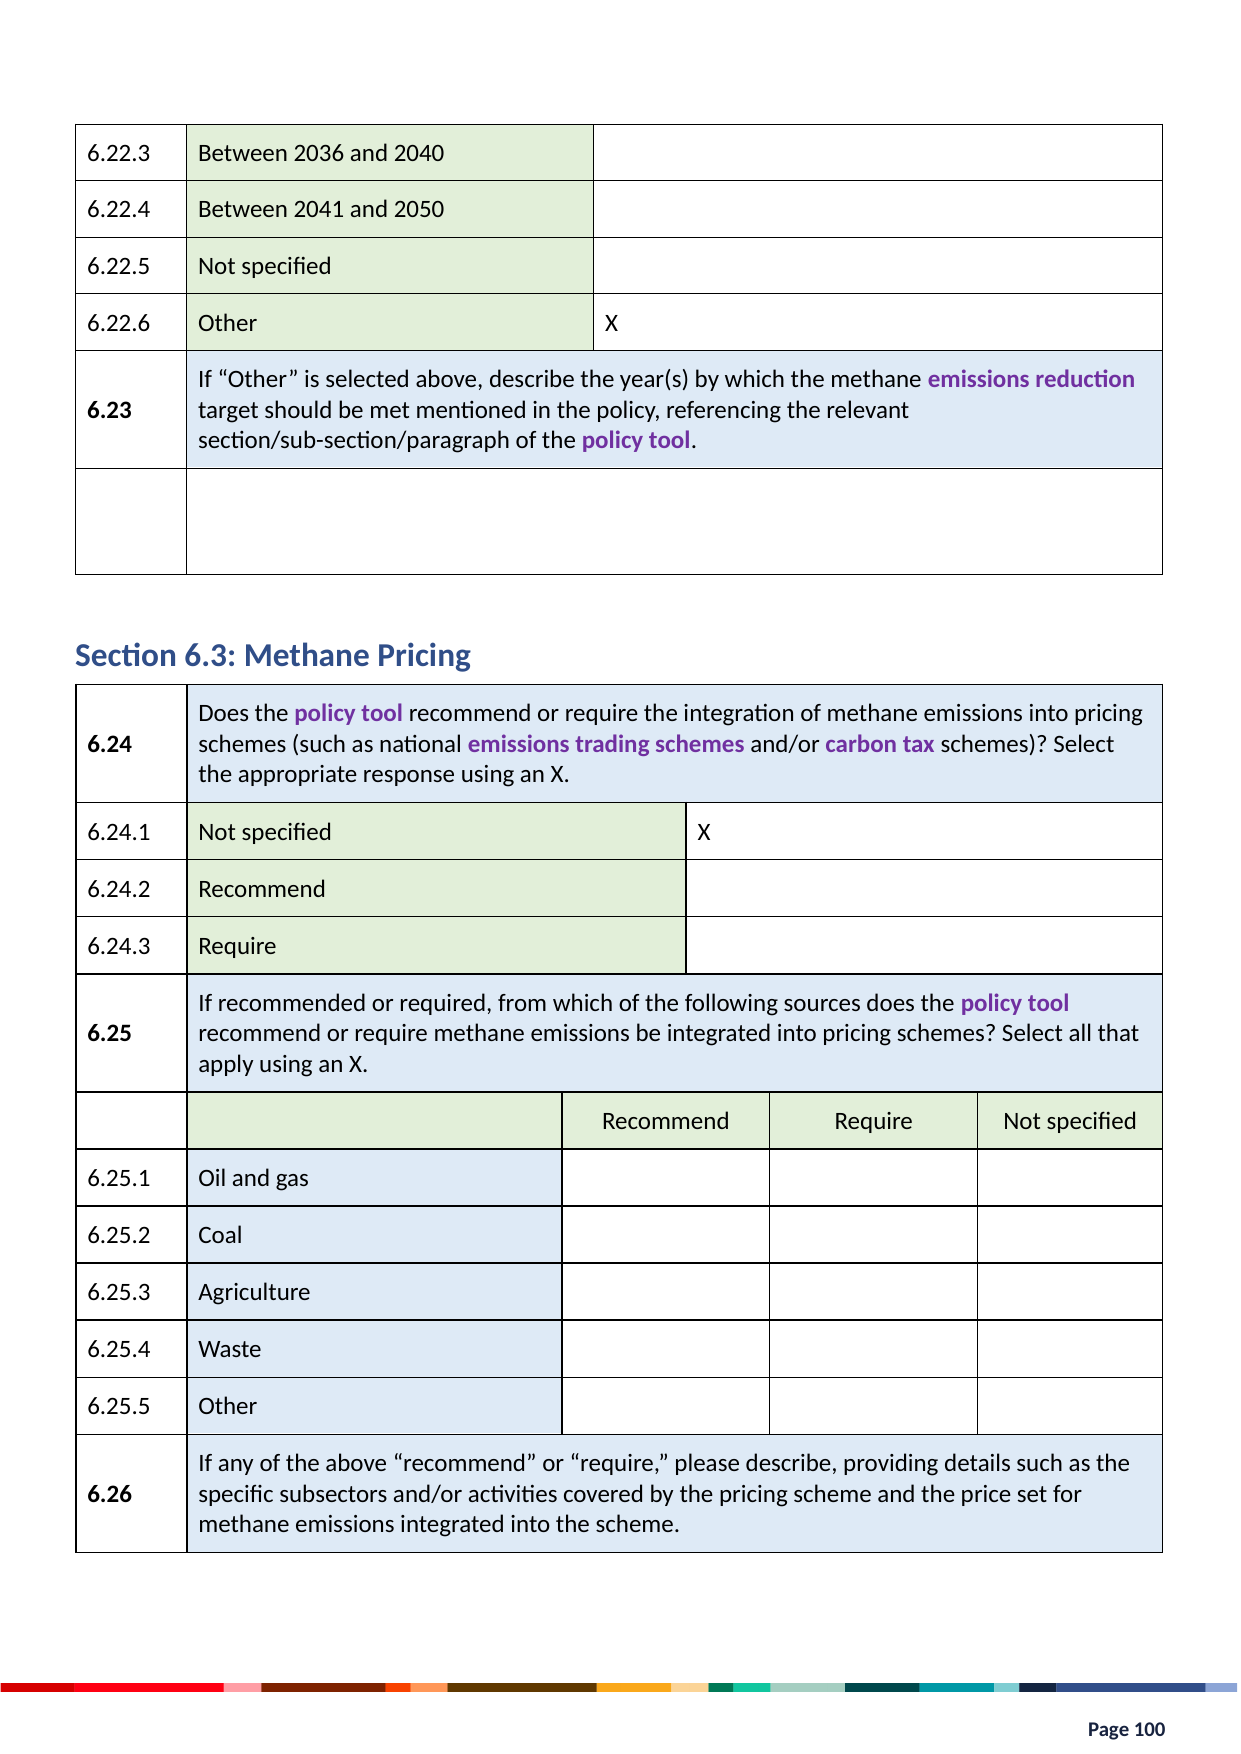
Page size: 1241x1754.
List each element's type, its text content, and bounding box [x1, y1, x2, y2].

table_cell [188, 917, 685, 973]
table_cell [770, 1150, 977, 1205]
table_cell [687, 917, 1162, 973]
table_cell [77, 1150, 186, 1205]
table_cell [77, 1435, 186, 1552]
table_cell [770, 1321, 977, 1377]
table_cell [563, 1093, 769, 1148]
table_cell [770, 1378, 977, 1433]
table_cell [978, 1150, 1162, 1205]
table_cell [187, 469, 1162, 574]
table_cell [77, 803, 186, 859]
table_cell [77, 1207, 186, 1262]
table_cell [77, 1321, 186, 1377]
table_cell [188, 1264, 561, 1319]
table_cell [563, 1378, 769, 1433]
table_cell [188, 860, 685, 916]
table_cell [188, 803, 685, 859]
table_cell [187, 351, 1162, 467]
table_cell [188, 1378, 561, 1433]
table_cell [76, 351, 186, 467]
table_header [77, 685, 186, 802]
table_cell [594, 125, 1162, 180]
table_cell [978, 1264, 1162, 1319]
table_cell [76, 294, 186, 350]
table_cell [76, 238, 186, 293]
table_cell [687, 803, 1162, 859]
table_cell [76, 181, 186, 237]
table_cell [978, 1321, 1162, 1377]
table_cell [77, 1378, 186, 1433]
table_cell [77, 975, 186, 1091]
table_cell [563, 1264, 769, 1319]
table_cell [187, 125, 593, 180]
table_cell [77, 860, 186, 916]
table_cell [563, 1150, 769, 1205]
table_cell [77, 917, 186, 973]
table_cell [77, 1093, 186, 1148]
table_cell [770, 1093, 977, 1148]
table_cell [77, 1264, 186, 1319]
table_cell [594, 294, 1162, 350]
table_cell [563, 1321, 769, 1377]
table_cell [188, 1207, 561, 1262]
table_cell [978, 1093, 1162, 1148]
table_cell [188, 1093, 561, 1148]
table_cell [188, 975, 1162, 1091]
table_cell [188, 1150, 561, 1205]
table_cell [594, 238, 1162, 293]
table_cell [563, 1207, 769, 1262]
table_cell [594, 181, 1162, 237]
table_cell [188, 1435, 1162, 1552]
picture [0, 1683, 1236, 1692]
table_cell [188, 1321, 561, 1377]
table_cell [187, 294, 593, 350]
subtitle Section 6.3: Methane Pricing [75, 634, 1165, 675]
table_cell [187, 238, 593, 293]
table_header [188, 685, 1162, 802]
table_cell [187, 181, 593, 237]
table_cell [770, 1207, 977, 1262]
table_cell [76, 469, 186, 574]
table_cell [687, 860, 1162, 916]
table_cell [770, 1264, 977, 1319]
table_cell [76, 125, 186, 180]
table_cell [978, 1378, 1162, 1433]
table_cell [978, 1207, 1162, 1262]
